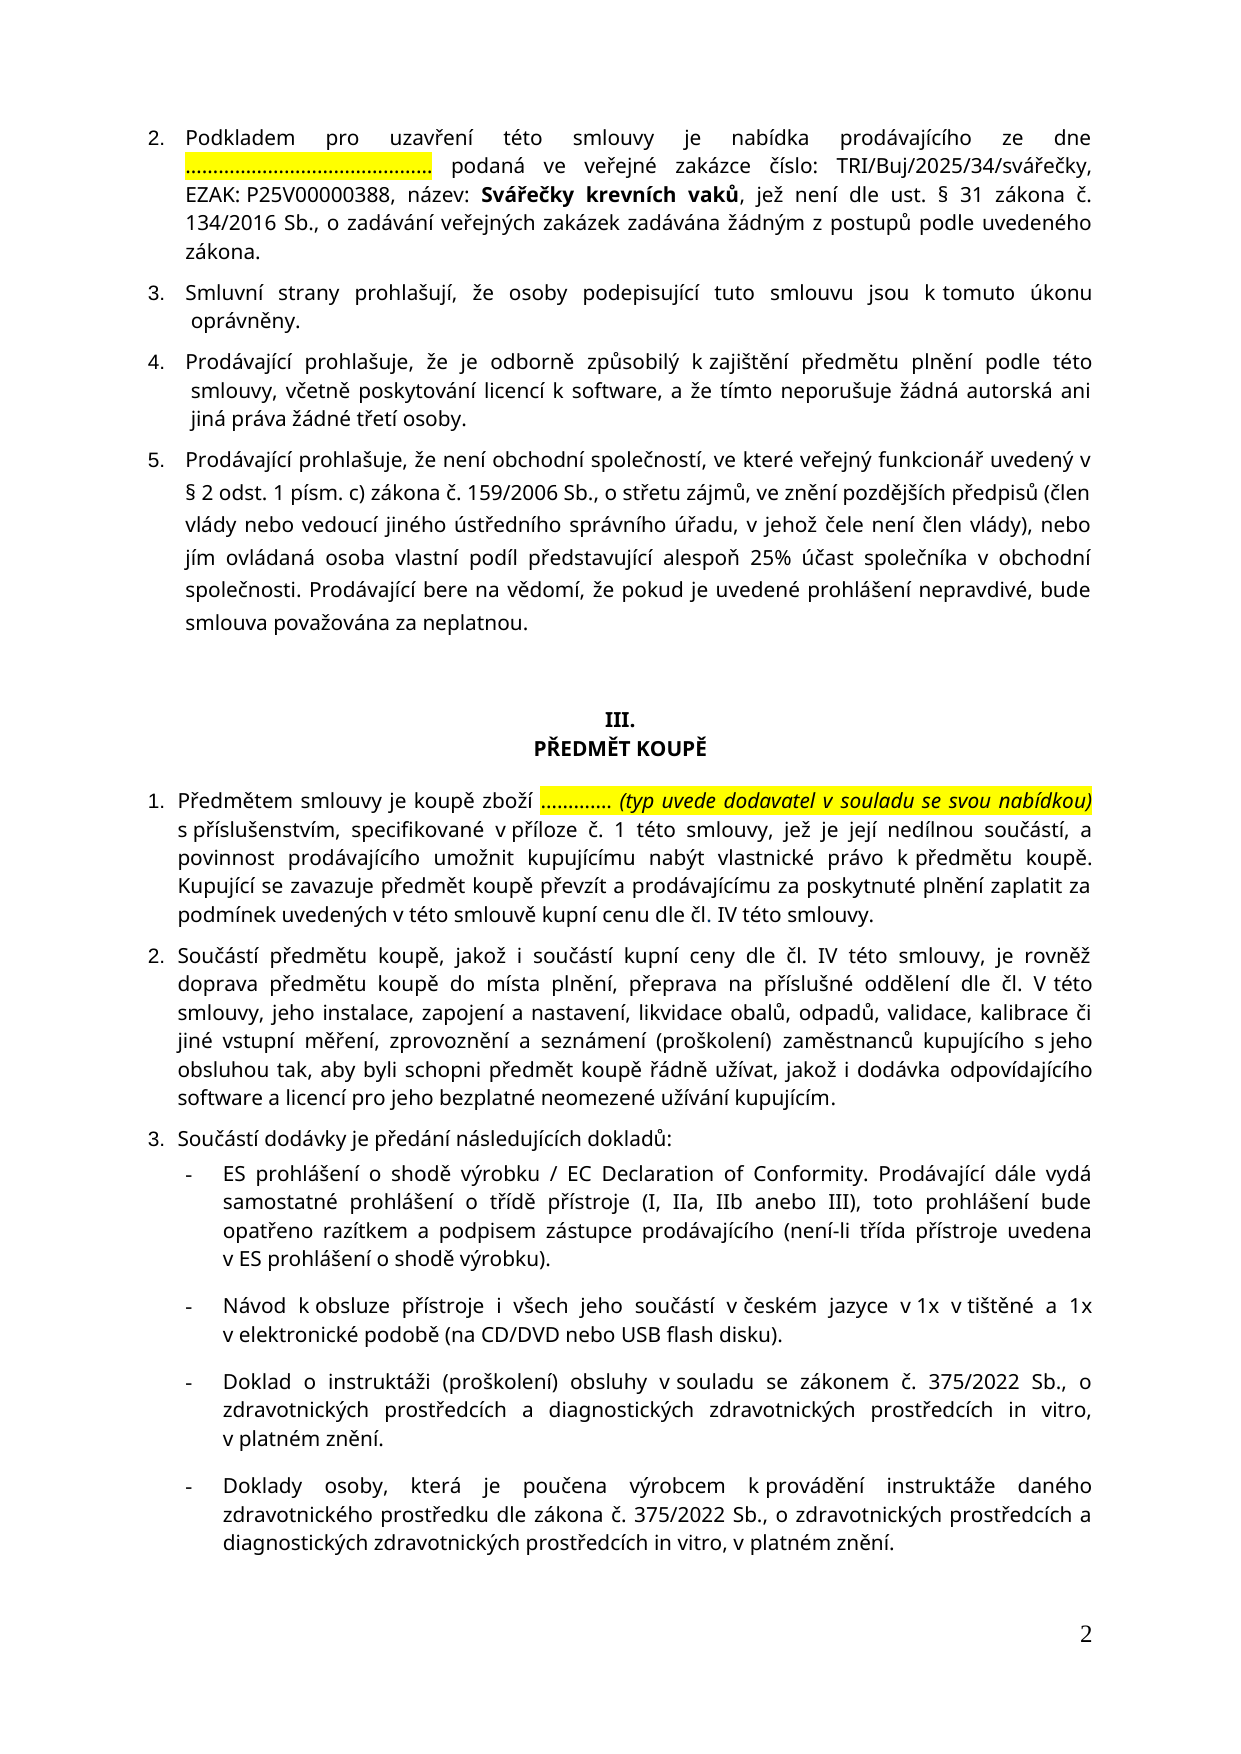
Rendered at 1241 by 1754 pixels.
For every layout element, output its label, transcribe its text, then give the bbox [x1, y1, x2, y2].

list Prodávající prohlašuje, že není obchodní společností, ve které veřejný funkcionář uvedený v § 2 odst. 1 písm. c) zákona č. 159/2006 Sb., o střetu zájmů, ve znění pozdějších předpisů (člen vlády nebo vedoucí jiného ústředního správního úřadu, v jehož čele není člen vlády), nebo jím ovládaná osoba vlastní podíl představující alespoň 25% účast společníka v obchodní společnosti. Prodávající bere na vědomí, že pokud je uvedené prohlášení nepravdivé, bude smlouva považována za neplatnou. [148, 445, 1092, 637]
list Součástí předmětu koupě, jakož i součástí kupní ceny dle čl. IV této smlouvy, je rovněž doprava předmětu koupě do místa plnění, přeprava na příslušné oddělení dle čl. V této smlouvy, jeho instalace, zapojení a nastavení, likvidace obalů, odpadů, validace, kalibrace či jiné vstupní měření, zprovoznění a seznámení (proškolení) zaměstnanců kupujícího s jeho obsluhou tak, aby byli schopni předmět koupě řádně užívat, jakož i dodávka odpovídajícího software a licencí pro jeho bezplatné neomezené užívání kupujícím. [148, 941, 1092, 1112]
list Smluvní strany prohlašují, že osoby podepisující tuto smlouvu jsou k tomuto úkonu oprávněny. [148, 278, 1092, 335]
text III. Předmět koupě [148, 705, 1092, 762]
list Podkladem pro uzavření této smlouvy je nabídka prodávajícího ze dne ……………………………………… podaná ve veřejné zakázce číslo: TRI/Buj/2025/34/svářečky, EZAK: P25V00000388, název: Svářečky krevních vaků, jež není dle ust. § 31 zákona č. 134/2016 Sb., o zadávání veřejných zakázek zadávána žádným z postupů podle uvedeného zákona. [148, 123, 1092, 265]
list Doklad o instruktáži (proškolení) obsluhy v souladu se zákonem č. 375/2022 Sb., o zdravotnických prostředcích a diagnostických zdravotnických prostředcích in vitro, v platném znění. [185, 1367, 1092, 1452]
list ES prohlášení o shodě výrobku / EC Declaration of Conformity. Prodávající dále vydá samostatné prohlášení o třídě přístroje (I, IIa, IIb anebo III), toto prohlášení bude opatřeno razítkem a podpisem zástupce prodávajícího (není-li třída přístroje uvedena v ES prohlášení o shodě výrobku). [185, 1159, 1092, 1273]
list Návod k obsluze přístroje i všech jeho součástí v českém jazyce v 1x v tištěné a 1x v elektronické podobě (na CD/DVD nebo USB flash disku). [185, 1292, 1092, 1348]
list Součástí dodávky je předání následujících dokladů: [148, 1124, 1092, 1153]
list Doklady osoby, která je poučena výrobcem k provádění instruktáže daného zdravotnického prostředku dle zákona č. 375/2022 Sb., o zdravotnických prostředcích a diagnostických zdravotnických prostředcích in vitro, v platném znění. [185, 1471, 1092, 1557]
list Předmětem smlouvy je koupě zboží …………. (typ uvede dodavatel v souladu se svou nabídkou) s příslušenstvím, specifikované v příloze č. 1 této smlouvy, jež je její nedílnou součástí, a povinnost prodávajícího umožnit kupujícímu nabýt vlastnické právo k předmětu koupě. Kupující se zavazuje předmět koupě převzít a prodávajícímu za poskytnuté plnění zaplatit za podmínek uvedených v této smlouvě kupní cenu dle čl. IV této smlouvy. [148, 786, 1092, 928]
list Prodávající prohlašuje, že je odborně způsobilý k zajištění předmětu plnění podle této smlouvy, včetně poskytování licencí k software, a že tímto neporušuje žádná autorská ani jiná práva žádné třetí osoby. [148, 347, 1092, 433]
